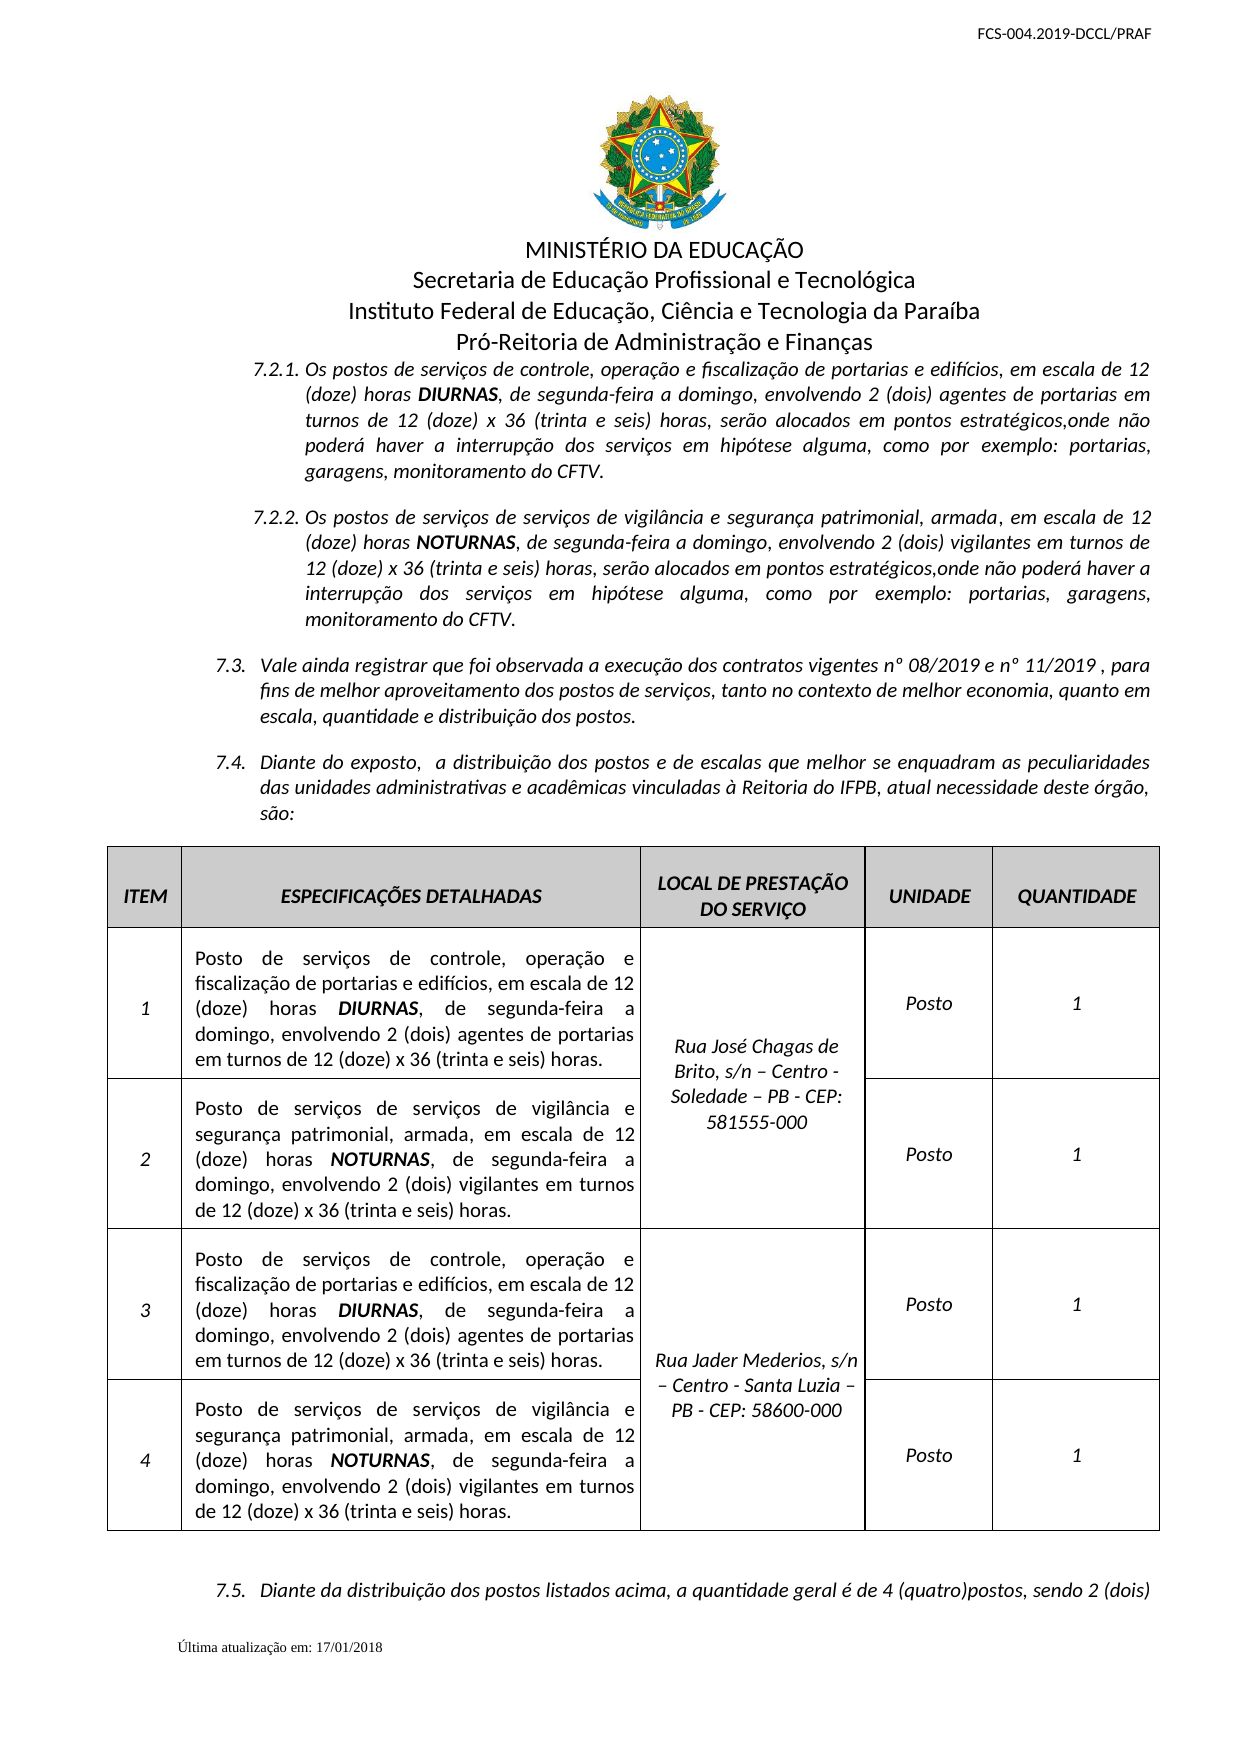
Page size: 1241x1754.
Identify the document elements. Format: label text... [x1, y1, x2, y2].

list Os postos de serviços de serviços de vigilância e segurança patrimonial, armada, em escala de 12 (doze) horas NOTURNAS, de segunda-feira a domingo, envolvendo 2 (dois) vigilantes em turnos de 12 (doze) x 36 (trinta e seis) horas, serão alocados em pontos estratégicos,onde não poderá haver a interrupção dos serviços em hipótese alguma, como por exemplo: portarias, garagens, monitoramento do CFTV. [252, 504, 1152, 631]
table_header ITEM [108, 847, 181, 927]
table_cell Posto [866, 928, 992, 1078]
picture [588, 92, 731, 233]
table_header QUANTIDADE [993, 847, 1159, 927]
table_cell 1 [993, 1229, 1159, 1379]
table_cell 4 [108, 1380, 181, 1529]
table_cell 2 [108, 1079, 181, 1228]
table_cell 1 [993, 928, 1159, 1078]
table_header ESPECIFICAÇÕES DETALHADAS [182, 847, 640, 927]
table_cell Posto de serviços de controle, operação e fiscalização de portarias e edifícios, em escala de 12 (doze) horas DIURNAS, de segunda-feira a domingo, envolvendo 2 (dois) agentes de portarias em turnos de 12 (doze) x 36 (trinta e seis) horas. [182, 1229, 640, 1379]
table_cell 3 [108, 1229, 181, 1379]
list Vale ainda registrar que foi observada a execução dos contratos vigentes nº 08/2019 e nº 11/2019 , para fins de melhor aproveitamento dos postos de serviços, tanto no contexto de melhor economia, quanto em escala, quantidade e distribuição dos postos. [215, 652, 1152, 728]
list Diante do exposto, a distribuição dos postos e de escalas que melhor se enquadram as peculiaridades das unidades administrativas e acadêmicas vinculadas à Reitoria do IFPB, atual necessidade deste órgão, são: [215, 749, 1152, 825]
table_cell 1 [993, 1380, 1159, 1529]
table_cell 1 [993, 1079, 1159, 1228]
table_cell Posto [866, 1229, 992, 1379]
table_cell Posto de serviços de serviços de vigilância e segurança patrimonial, armada, em escala de 12 (doze) horas NOTURNAS, de segunda-feira a domingo, envolvendo 2 (dois) vigilantes em turnos de 12 (doze) x 36 (trinta e seis) horas. [182, 1380, 640, 1529]
table_cell Posto [866, 1380, 992, 1529]
table_header LOCAL DE PRESTAÇÃO DO SERVIÇO [641, 847, 864, 927]
table_cell Posto [866, 1079, 992, 1228]
table_cell Rua José Chagas de Brito, s/n – Centro - Soledade – PB - CEP: 581555-000 [641, 928, 864, 1228]
table_cell Rua Jader Mederios, s/n – Centro - Santa Luzia – PB - CEP: 58600-000 [641, 1229, 864, 1529]
table_cell Posto de serviços de serviços de vigilância e segurança patrimonial, armada, em escala de 12 (doze) horas NOTURNAS, de segunda-feira a domingo, envolvendo 2 (dois) vigilantes em turnos de 12 (doze) x 36 (trinta e seis) horas. [182, 1079, 640, 1228]
table_header UNIDADE [866, 847, 992, 927]
table_cell 1 [108, 928, 181, 1078]
table_cell Posto de serviços de controle, operação e fiscalização de portarias e edifícios, em escala de 12 (doze) horas DIURNAS, de segunda-feira a domingo, envolvendo 2 (dois) agentes de portarias em turnos de 12 (doze) x 36 (trinta e seis) horas. [182, 928, 640, 1078]
list Os postos de serviços de controle, operação e fiscalização de portarias e edifícios, em escala de 12 (doze) horas DIURNAS, de segunda-feira a domingo, envolvendo 2 (dois) agentes de portarias em turnos de 12 (doze) x 36 (trinta e seis) horas, serão alocados em pontos estratégicos,onde não poderá haver a interrupção dos serviços em hipótese alguma, como por exemplo: portarias, garagens, monitoramento do CFTV. [252, 356, 1152, 483]
